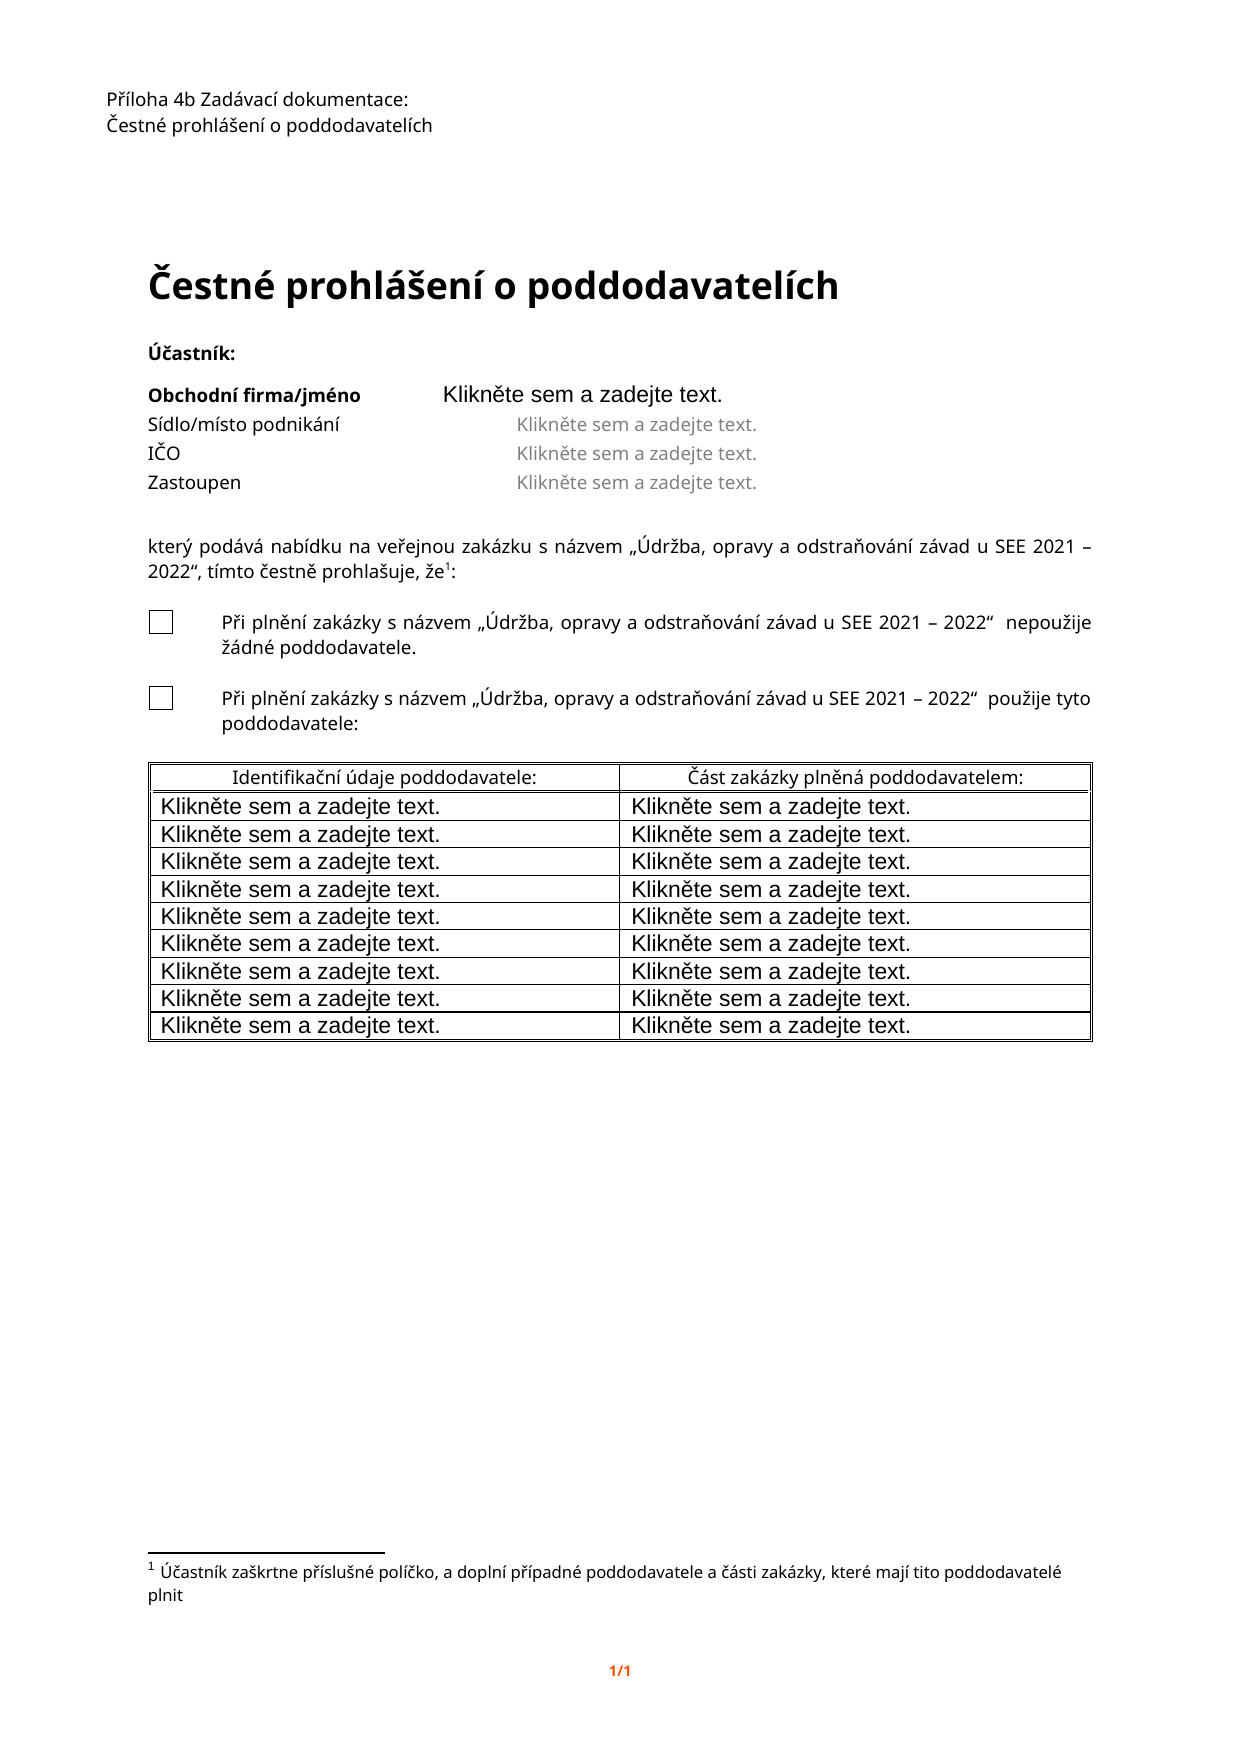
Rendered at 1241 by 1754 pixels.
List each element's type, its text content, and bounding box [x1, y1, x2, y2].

text Sídlo/místo podnikání [148, 408, 1093, 437]
text Účastník: [148, 336, 1093, 367]
text Při plnění zakázky s názvem „Údržba, opravy a odstraňování závad u SEE 2021 – 2022“ použije tyto poddodavatele: [148, 685, 1093, 736]
table_header Identifikační údaje poddodavatele: [151, 765, 619, 790]
table_header Část zakázky plněná poddodavatelem: [620, 765, 1090, 790]
text Zastoupen [148, 466, 1093, 495]
text který podává nabídku na veřejnou zakázku s názvem „Údržba, opravy a odstraňování závad u SEE 2021 – 2022“, tímto čestně prohlašuje, že: [148, 533, 1093, 584]
title Čestné prohlášení o poddodavatelích [148, 259, 1093, 311]
text Obchodní firma/jméno [148, 379, 1093, 408]
text IČO [148, 437, 1093, 466]
text Při plnění zakázky s názvem „Údržba, opravy a odstraňování závad u SEE 2021 – 2022“ nepoužije žádné poddodavatele. [148, 609, 1093, 660]
